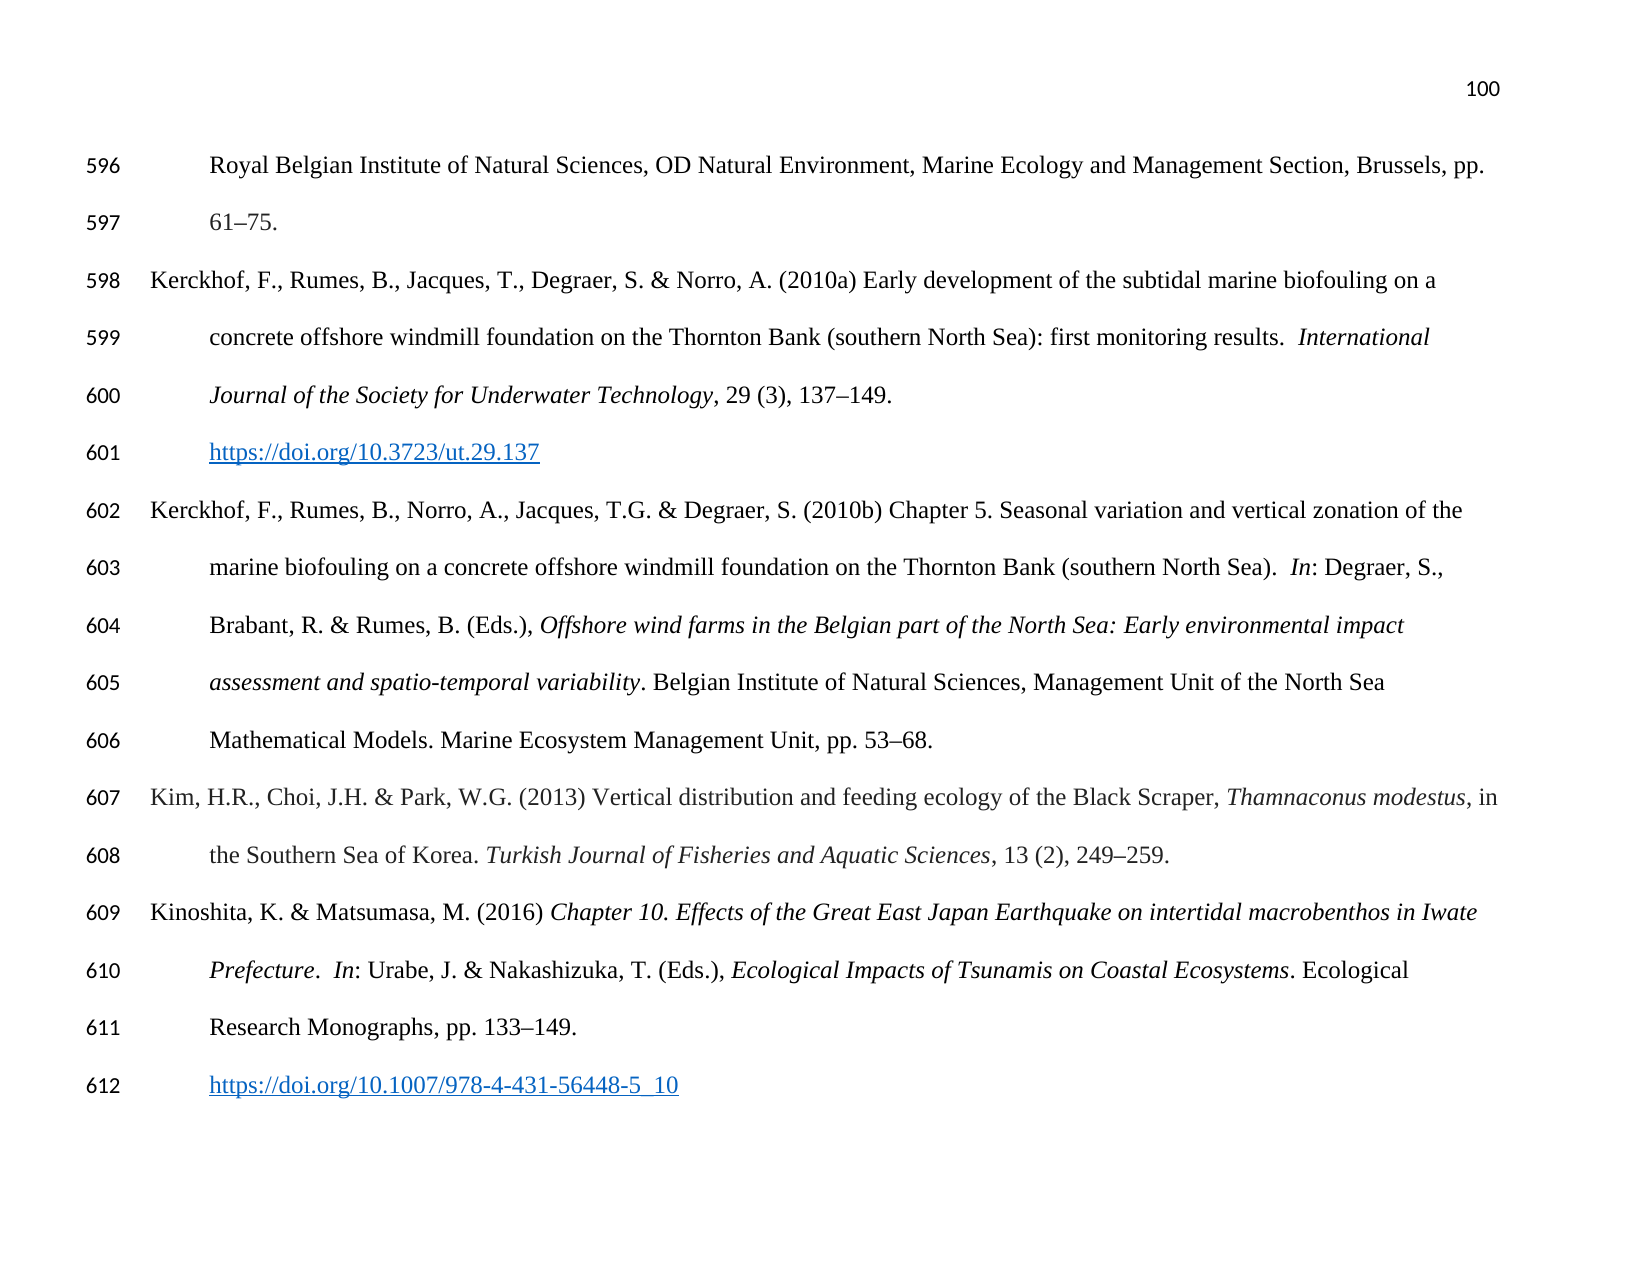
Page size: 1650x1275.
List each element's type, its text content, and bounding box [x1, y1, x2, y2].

text https://doi.org/10.1007/978-4-431-56448-5_10 [150, 1070, 1500, 1099]
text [150, 150, 1500, 236]
text https://doi.org/10.3723/ut.29.137 [150, 437, 1500, 466]
text Kerckhof, F., Rumes, B., Norro, A., Jacques, T.G. & Degraer, S. (2010b) Chapter 5. Seasonal variation and vertical zonation of the marine biofouling on a concrete offshore windmill foundation on the Thornton Bank (southern North Sea). In: Degraer, S., Brabant, R. & Rumes, B. (Eds.), Offshore wind farms in the Belgian part of the North Sea: Early environmental impact assessment and spatio-temporal variability. Belgian Institute of Natural Sciences, Management Unit of the North Sea Mathematical Models. Marine Ecosystem Management Unit, pp. 53–68. [150, 495, 1500, 754]
text Kerckhof, F., Rumes, B., Jacques, T., Degraer, S. & Norro, A. (2010a) Early development of the subtidal marine biofouling on a concrete offshore windmill foundation on the Thornton Bank (southern North Sea): first monitoring results. International Journal of the Society for Underwater Technology, 29 (3), 137–149. [150, 265, 1500, 409]
text Kinoshita, K. & Matsumasa, M. (2016) Chapter 10. Effects of the Great East Japan Earthquake on intertidal macrobenthos in Iwate Prefecture. In: Urabe, J. & Nakashizuka, T. (Eds.), Ecological Impacts of Tsunamis on Coastal Ecosystems. Ecological Research Monographs, pp. 133–149. [150, 897, 1500, 1041]
text Kim, H.R., Choi, J.H. & Park, W.G. (2013) Vertical distribution and feeding ecology of the Black Scraper, Thamnaconus modestus, in the Southern Sea of Korea. Turkish Journal of Fisheries and Aquatic Sciences, 13 (2), 249–259. [150, 782, 1500, 869]
